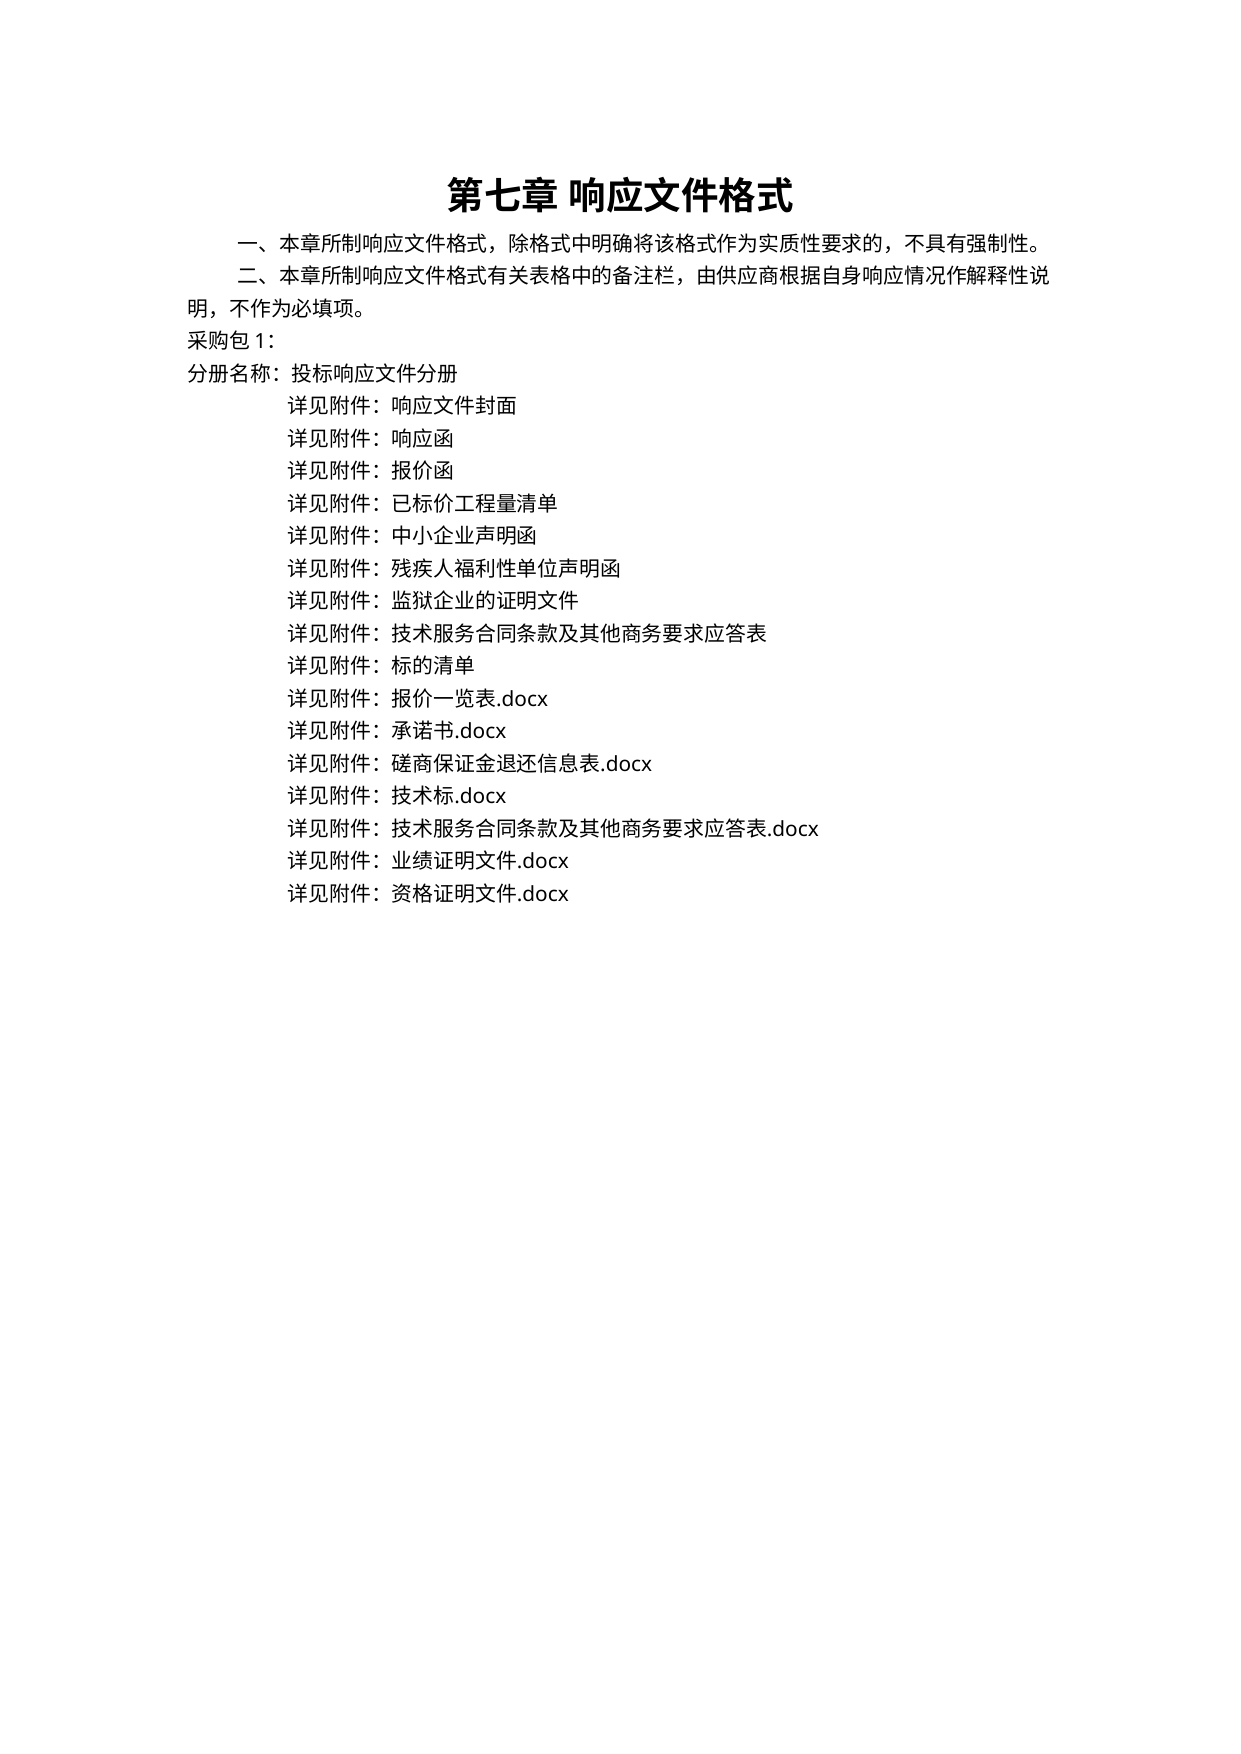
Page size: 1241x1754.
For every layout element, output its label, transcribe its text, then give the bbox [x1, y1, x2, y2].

text 详见附件：报价函 [187, 454, 1053, 487]
text 第七章 响应文件格式 [187, 162, 1053, 227]
text 详见附件：监狱企业的证明文件 [187, 584, 1053, 617]
text 详见附件：资格证明文件.docx [187, 877, 1053, 909]
text 详见附件：业绩证明文件.docx [187, 844, 1053, 877]
text 二、本章所制响应文件格式有关表格中的备注栏，由供应商根据自身响应情况作解释性说明，不作为必填项。 [187, 259, 1053, 324]
text 详见附件：响应函 [187, 422, 1053, 454]
text 详见附件：标的清单 [187, 649, 1053, 682]
text 分册名称：投标响应文件分册 [187, 357, 1053, 389]
text 采购包1： [187, 324, 1053, 357]
text 详见附件：技术服务合同条款及其他商务要求应答表 [187, 617, 1053, 649]
text 详见附件：磋商保证金退还信息表.docx [187, 747, 1053, 779]
text 详见附件：响应文件封面 [187, 389, 1053, 422]
text 详见附件：承诺书.docx [187, 714, 1053, 747]
text 详见附件：已标价工程量清单 [187, 487, 1053, 519]
text 详见附件：技术标.docx [187, 779, 1053, 812]
text 详见附件：技术服务合同条款及其他商务要求应答表.docx [187, 812, 1053, 844]
text 一、本章所制响应文件格式，除格式中明确将该格式作为实质性要求的，不具有强制性。 [187, 227, 1053, 259]
text 详见附件：中小企业声明函 [187, 519, 1053, 552]
text 详见附件：残疾人福利性单位声明函 [187, 552, 1053, 584]
text 详见附件：报价一览表.docx [187, 682, 1053, 714]
